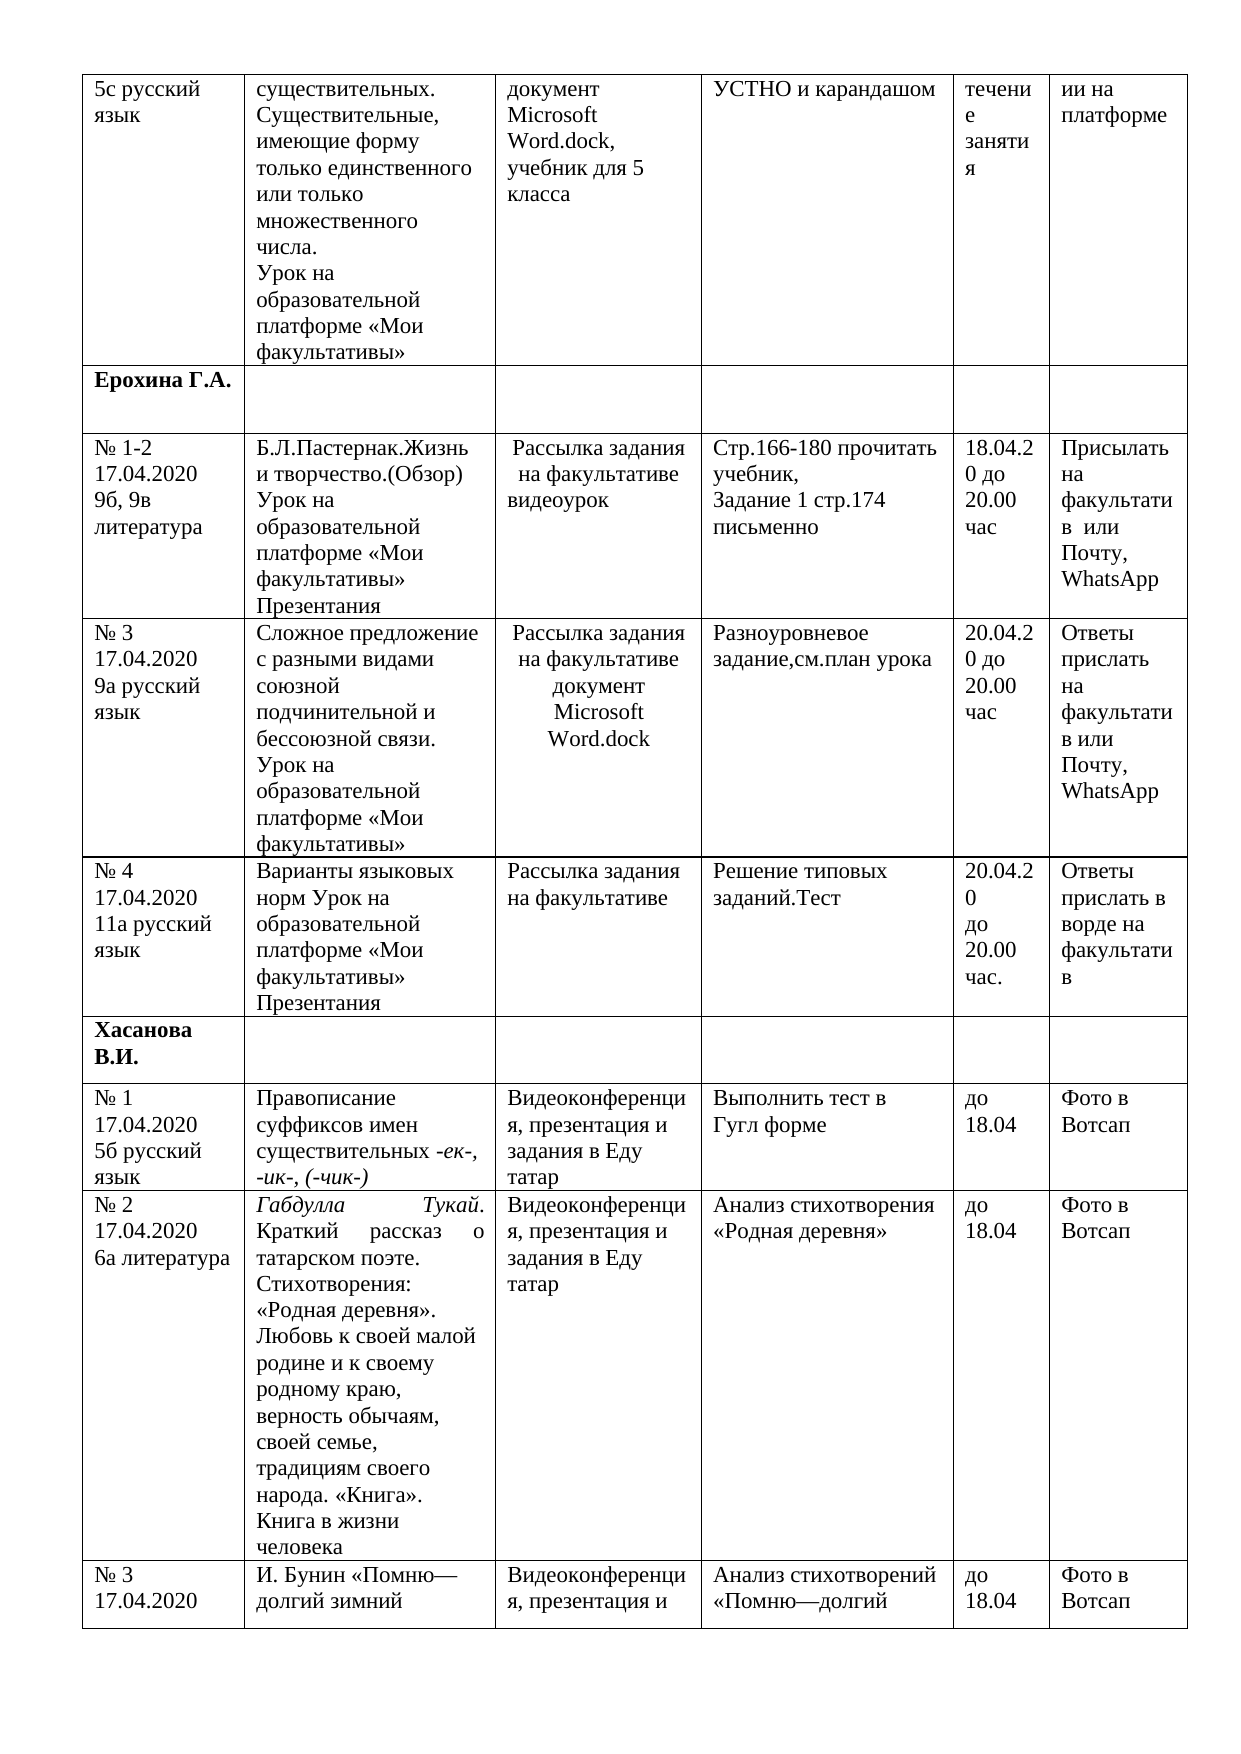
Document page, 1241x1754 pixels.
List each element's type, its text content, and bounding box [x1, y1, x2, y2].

table_cell Ответы прислать в ворде на факультатив [1050, 858, 1187, 1016]
table_cell Сложное предложение с разными видами союзной подчинительной и бессоюзной связи. Урок на образовательной платформе «Мои факультативы» [245, 619, 495, 856]
table_cell [702, 366, 953, 433]
table_cell № 2 17.04.2020 6а литература [83, 1191, 244, 1560]
table_cell Рассылка задания на факультативе видеоурок [496, 434, 701, 618]
table_cell Стр.166-180 прочитать учебник, Задание 1 стр.174 письменно [702, 434, 953, 618]
table_cell Ерохина Г.А. [83, 366, 244, 433]
table_cell Ответы прислать на факультатив или Почту, WhatsApp [1050, 619, 1187, 856]
table_cell Видеоконференция, презентация и задания в Еду татар [496, 1191, 701, 1560]
table_cell № 3 17.04.2020 9а русский язык [83, 619, 244, 856]
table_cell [245, 1561, 495, 1628]
table_cell Видеоконференция, презентация и задания в Еду татар [496, 1084, 701, 1190]
table_cell Присылать на факультатив или Почту, WhatsApp [1050, 434, 1187, 618]
table_cell [702, 1017, 953, 1083]
table_cell [245, 1017, 495, 1083]
table_cell В течение занятия [954, 75, 1049, 365]
table_cell Рассылка задания на факультативе документ Microsoft Word.dock [496, 619, 701, 856]
table_cell Выполнить тест в Гугл форме [702, 1084, 953, 1190]
table_cell Варианты языковых норм Урок на образовательной платформе «Мои факультативы» Презентания [245, 858, 495, 1016]
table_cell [245, 75, 495, 365]
table_cell Хасанова В.И. [83, 1017, 244, 1083]
table_cell [245, 366, 495, 433]
table_cell [954, 366, 1049, 433]
table_cell Решение типовых заданий.Тест [702, 858, 953, 1016]
table_cell № 1 17.04.2020 5б русский язык [83, 1084, 244, 1190]
table_cell 20.04.20 до 20.00 час. [954, 858, 1049, 1016]
table_cell Фото в Вотсап [1050, 1561, 1187, 1628]
table_cell Габдулла Тукай. Краткий рассказ о татарском поэте. Стихотворения: «Родная деревня». Любовь к своей малой родине и к своему родному краю, верность обычаям, своей семье, традициям своего народа. «Книга». Книга в жизни человека [245, 1191, 495, 1560]
table_cell [496, 366, 701, 433]
table_cell Разноуровневое задание,см.план урока [702, 619, 953, 856]
table_cell Фото в Вотсап [1050, 1084, 1187, 1190]
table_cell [1050, 75, 1187, 365]
table_cell Б.Л.Пастернак.Жизнь и творчество.(Обзор) Урок на образовательной платформе «Мои факультативы» Презентания [245, 434, 495, 618]
table_cell 18.04.20 до 20.00 час [954, 434, 1049, 618]
table_cell Фото в Вотсап [1050, 1191, 1187, 1560]
table_cell [1050, 1017, 1187, 1083]
table_cell Правописание суффиксов имен существительных -ек-, -ик-, (-чик-) [245, 1084, 495, 1190]
table_cell [1050, 366, 1187, 433]
table_cell Рассылка задания на факультативе [496, 858, 701, 1016]
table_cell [83, 75, 244, 365]
table_cell № 1-2 17.04.2020 9б, 9в литература [83, 434, 244, 618]
table_cell до 18.04 [954, 1191, 1049, 1560]
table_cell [496, 1561, 701, 1628]
table_cell Анализ стихотворения «Родная деревня» [702, 1191, 953, 1560]
table_cell [954, 1017, 1049, 1083]
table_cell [83, 1561, 244, 1628]
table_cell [702, 1561, 953, 1628]
table_cell до 18.04 [954, 1561, 1049, 1628]
table_cell № 4 17.04.2020 11а русский язык [83, 858, 244, 1016]
table_cell [496, 1017, 701, 1083]
table_cell до 18.04 [954, 1084, 1049, 1190]
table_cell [702, 75, 953, 365]
table_cell 20.04.20 до 20.00 час [954, 619, 1049, 856]
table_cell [496, 75, 701, 365]
